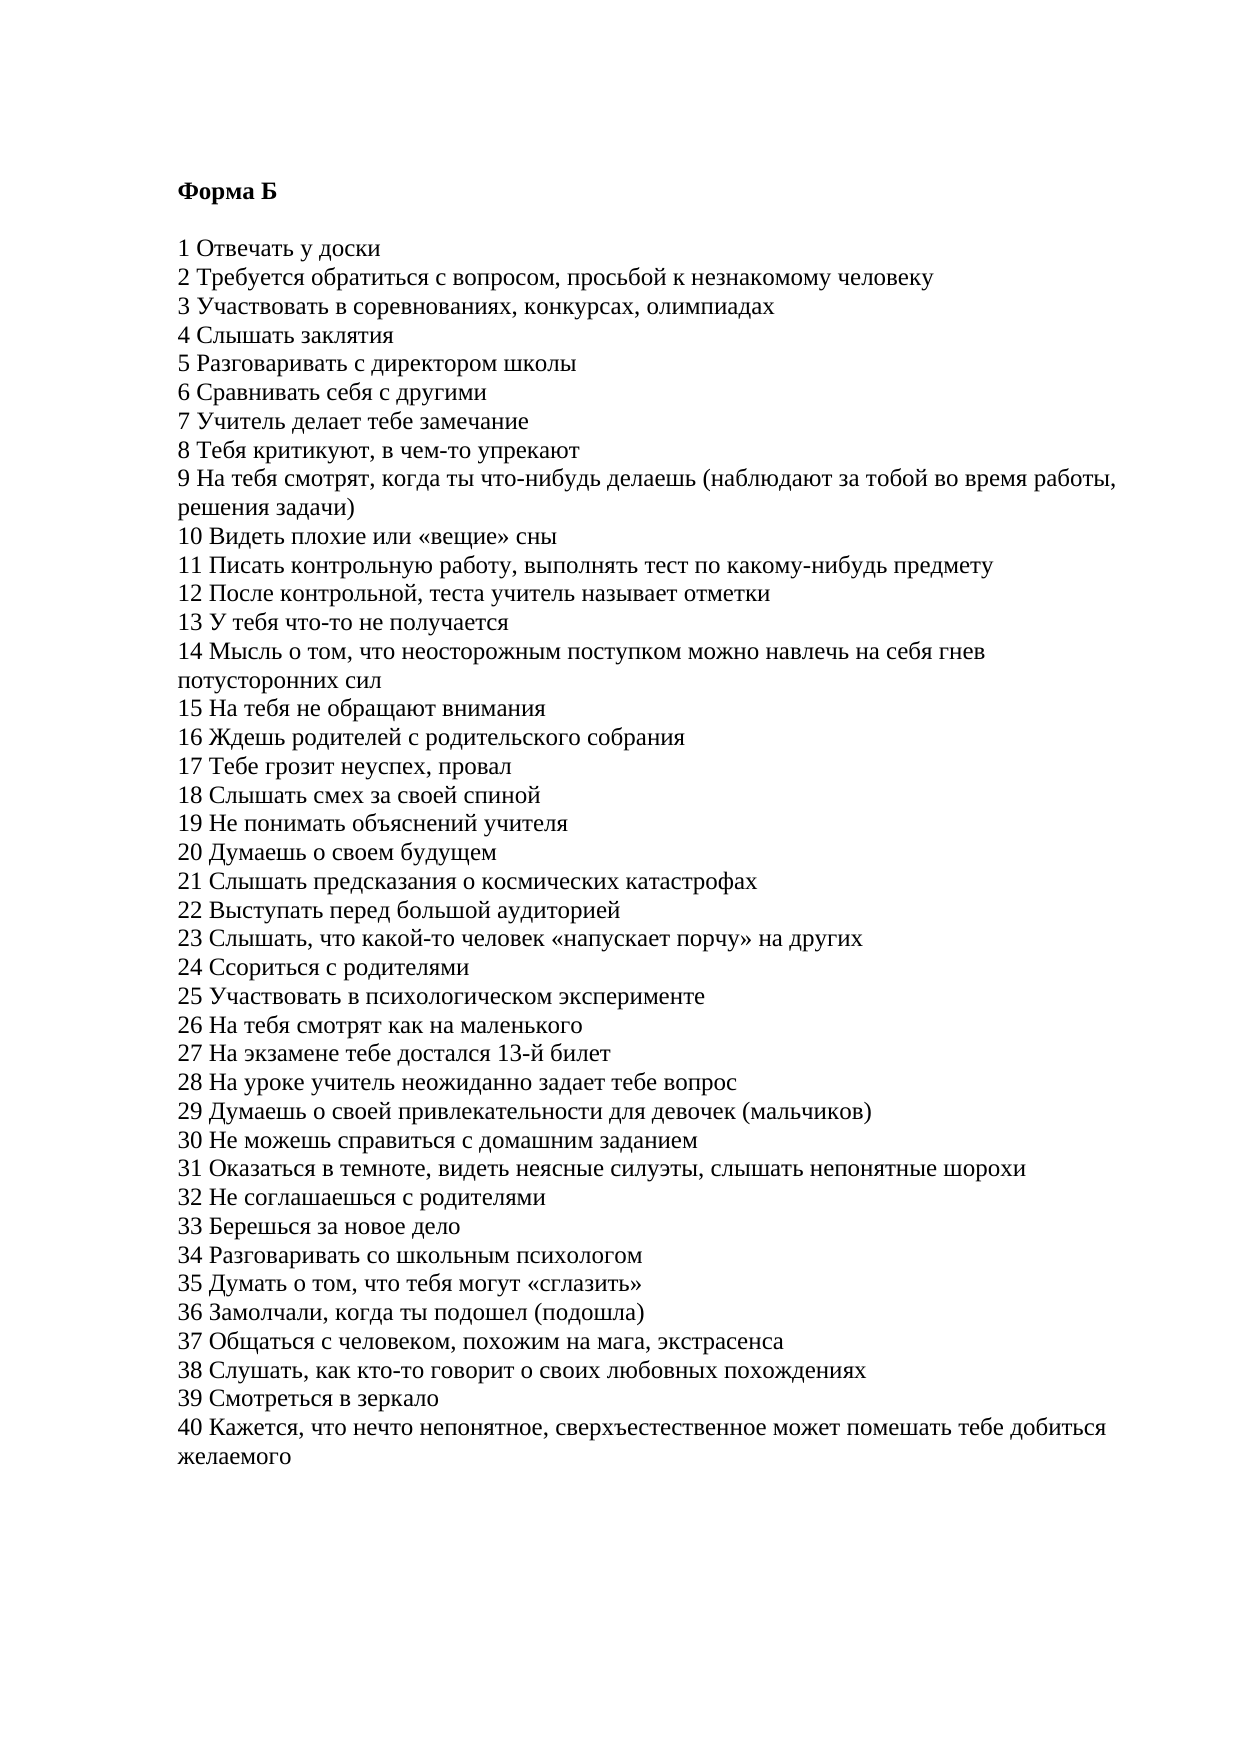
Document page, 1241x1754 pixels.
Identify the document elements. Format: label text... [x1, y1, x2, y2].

text Форма Б 1 Отвечать у доски 2 Требуется обратиться с вопросом, просьбой к незнакомому человеку 3 Участвовать в соревнованиях, конкурсах, олимпиадах 4 Слышать заклятия 5 Разговаривать с директором школы 6 Сравнивать себя с другими 7 Учитель делает тебе замечание 8 Тебя критикуют, в чем-то упрекают 9 На тебя смотрят, когда ты что-нибудь делаешь (наблюдают за тобой во время работы, решения задачи) 10 Видеть плохие или «вещие» сны 11 Писать контрольную работу, выполнять тест по какому-нибудь предмету 12 После контрольной, теста учитель называет отметки 13 У тебя что-то не получается 14 Мысль о том, что неосторожным поступком можно навлечь на себя гнев потусторонних сил 15 На тебя не обращают внимания 16 Ждешь родителей с родительского собрания 17 Тебе грозит неуспех, провал 18 Слышать смех за своей спиной 19 Не понимать объяснений учителя 20 Думаешь о своем будущем 21 Слышать предсказания о космических катастрофах 22 Выступать перед большой аудиторией 23 Слышать, что какой-то человек «напускает порчу» на других 24 Ссориться с родителями 25 Участвовать в психологическом эксперименте 26 На тебя смотрят как на маленького 27 На экзамене тебе достался 13-й билет 28 На уроке учитель неожиданно задает тебе вопрос 29 Думаешь о своей привлекательности для девочек (мальчиков) 30 Не можешь справиться с домашним заданием 31 Оказаться в темноте, видеть неясные силуэты, слышать непонятные шорохи 32 Не соглашаешься с родителями 33 Берешься за новое дело 34 Разговаривать со школьным психологом 35 Думать о том, что тебя могут «сглазить» 36 Замолчали, когда ты подошел (подошла) 37 Общаться с человеком, похожим на мага, экстрасенса 38 Слушать, как кто-то говорит о своих любовных похождениях 39 Смотреться в зеркало 40 Кажется, что нечто непонятное, сверхъестественное может помешать тебе добиться желаемого [177, 176, 1152, 1527]
